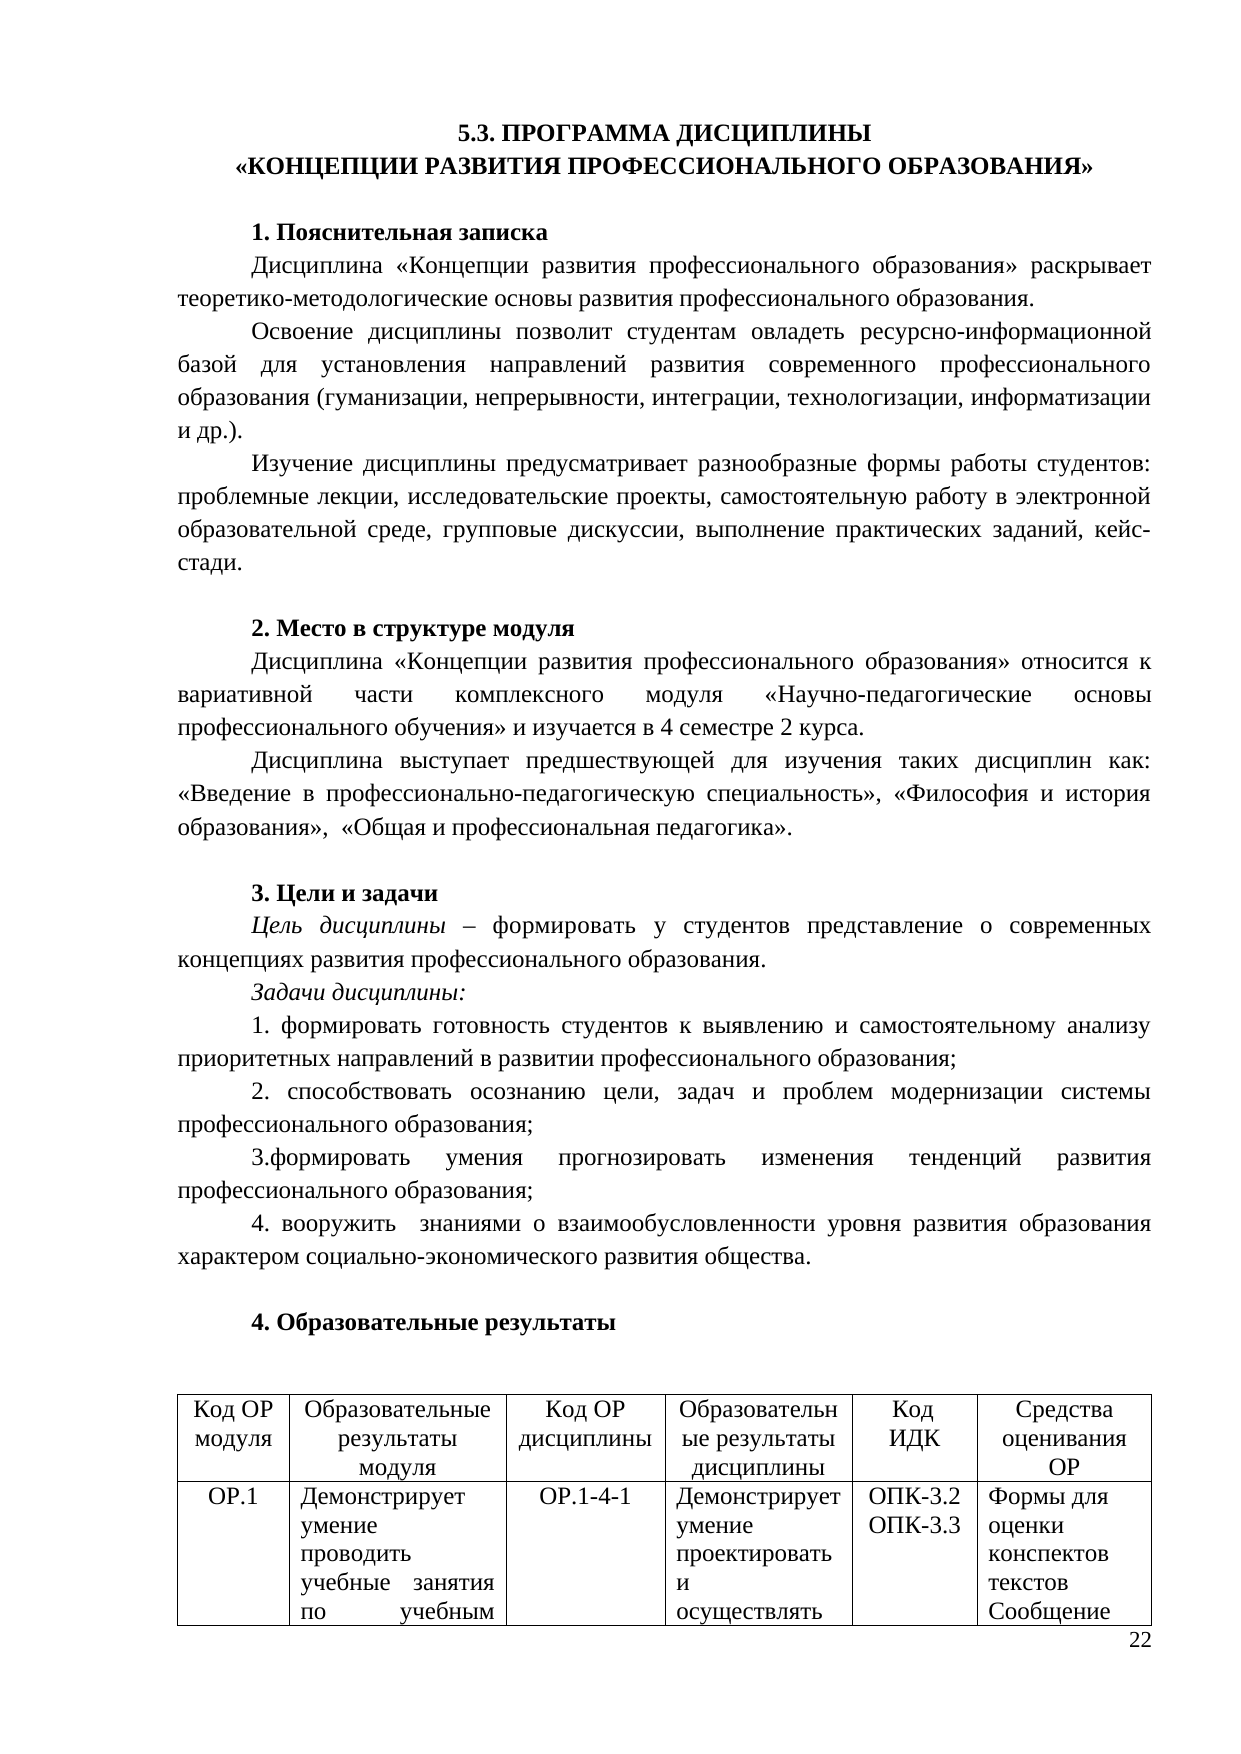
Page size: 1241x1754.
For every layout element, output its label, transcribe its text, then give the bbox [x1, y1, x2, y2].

table_header Образовательные результаты модуля [290, 1395, 506, 1481]
text Дисциплина «Концепции развития профессионального образования» относится к вариативной части комплексного модуля «Научно-педагогические основы профессионального обучения» и изучается в 4 семестре 2 курса. [177, 646, 1152, 741]
text 4. вооружить знаниями о взаимообусловленности уровня развития образования характером социально-экономического развития общества. [177, 1208, 1152, 1269]
text «КОНЦЕПЦИИ РАЗВИТИЯ ПРОФЕССИОНАЛЬНОГО ОБРАЗОВАНИЯ» [177, 151, 1152, 180]
text 2. Место в структуре модуля [177, 613, 1152, 642]
text 1. формировать готовность студентов к выявлению и самостоятельному анализу приоритетных направлений в развитии профессионального образования; [177, 1010, 1152, 1071]
text Освоение дисциплины позволит студентам овладеть ресурсно-информационной базой для установления направлений развития современного профессионального образования (гуманизации, непрерывности, интеграции, технологизации, информатизации и др.). [177, 316, 1152, 444]
text Изучение дисциплины предусматривает разнообразные формы работы студентов: проблемные лекции, исследовательские проекты, самостоятельную работу в электронной образовательной среде, групповые дискуссии, выполнение практических заданий, кейс-стади. [177, 448, 1152, 576]
text 1. Пояснительная записка [177, 217, 1152, 246]
table_cell ОР.1-4-1 [507, 1482, 665, 1625]
table_header Код ОР модуля [178, 1395, 289, 1481]
text Дисциплина «Концепции развития профессионального образования» раскрывает теоретико-методологические основы развития профессионального образования. [177, 250, 1152, 312]
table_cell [978, 1482, 1151, 1625]
text 3.формировать умения прогнозировать изменения тенденций развития профессионального образования; [177, 1142, 1152, 1203]
table_header Образовательные результаты дисциплины [666, 1395, 852, 1481]
text 3. Цели и задачи [177, 878, 1152, 906]
text Задачи дисциплины: [177, 977, 1152, 1005]
text 4. Образовательные результаты [177, 1307, 1152, 1336]
table_cell ОПК-3.2 ОПК-3.3 [853, 1482, 977, 1625]
table_header Код ИДК [853, 1395, 977, 1481]
text Дисциплина выступает предшествующей для изучения таких дисциплин как: «Введение в профессионально-педагогическую специальность», «Философия и история образования», «Общая и профессиональная педагогика». [177, 746, 1152, 840]
table_header Средства оценивания ОР [978, 1395, 1151, 1481]
table_cell ОР.1 [178, 1482, 289, 1625]
table_header Код ОР дисциплины [507, 1395, 665, 1481]
text Цель дисциплины – формировать у студентов представление о современных концепциях развития профессионального образования. [177, 911, 1152, 972]
text 2. способствовать осознанию цели, задач и проблем модернизации системы профессионального образования; [177, 1076, 1152, 1137]
text 5.3. ПРОГРАММА ДИСЦИПЛИНЫ [177, 118, 1152, 147]
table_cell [666, 1482, 852, 1625]
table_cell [290, 1482, 506, 1625]
